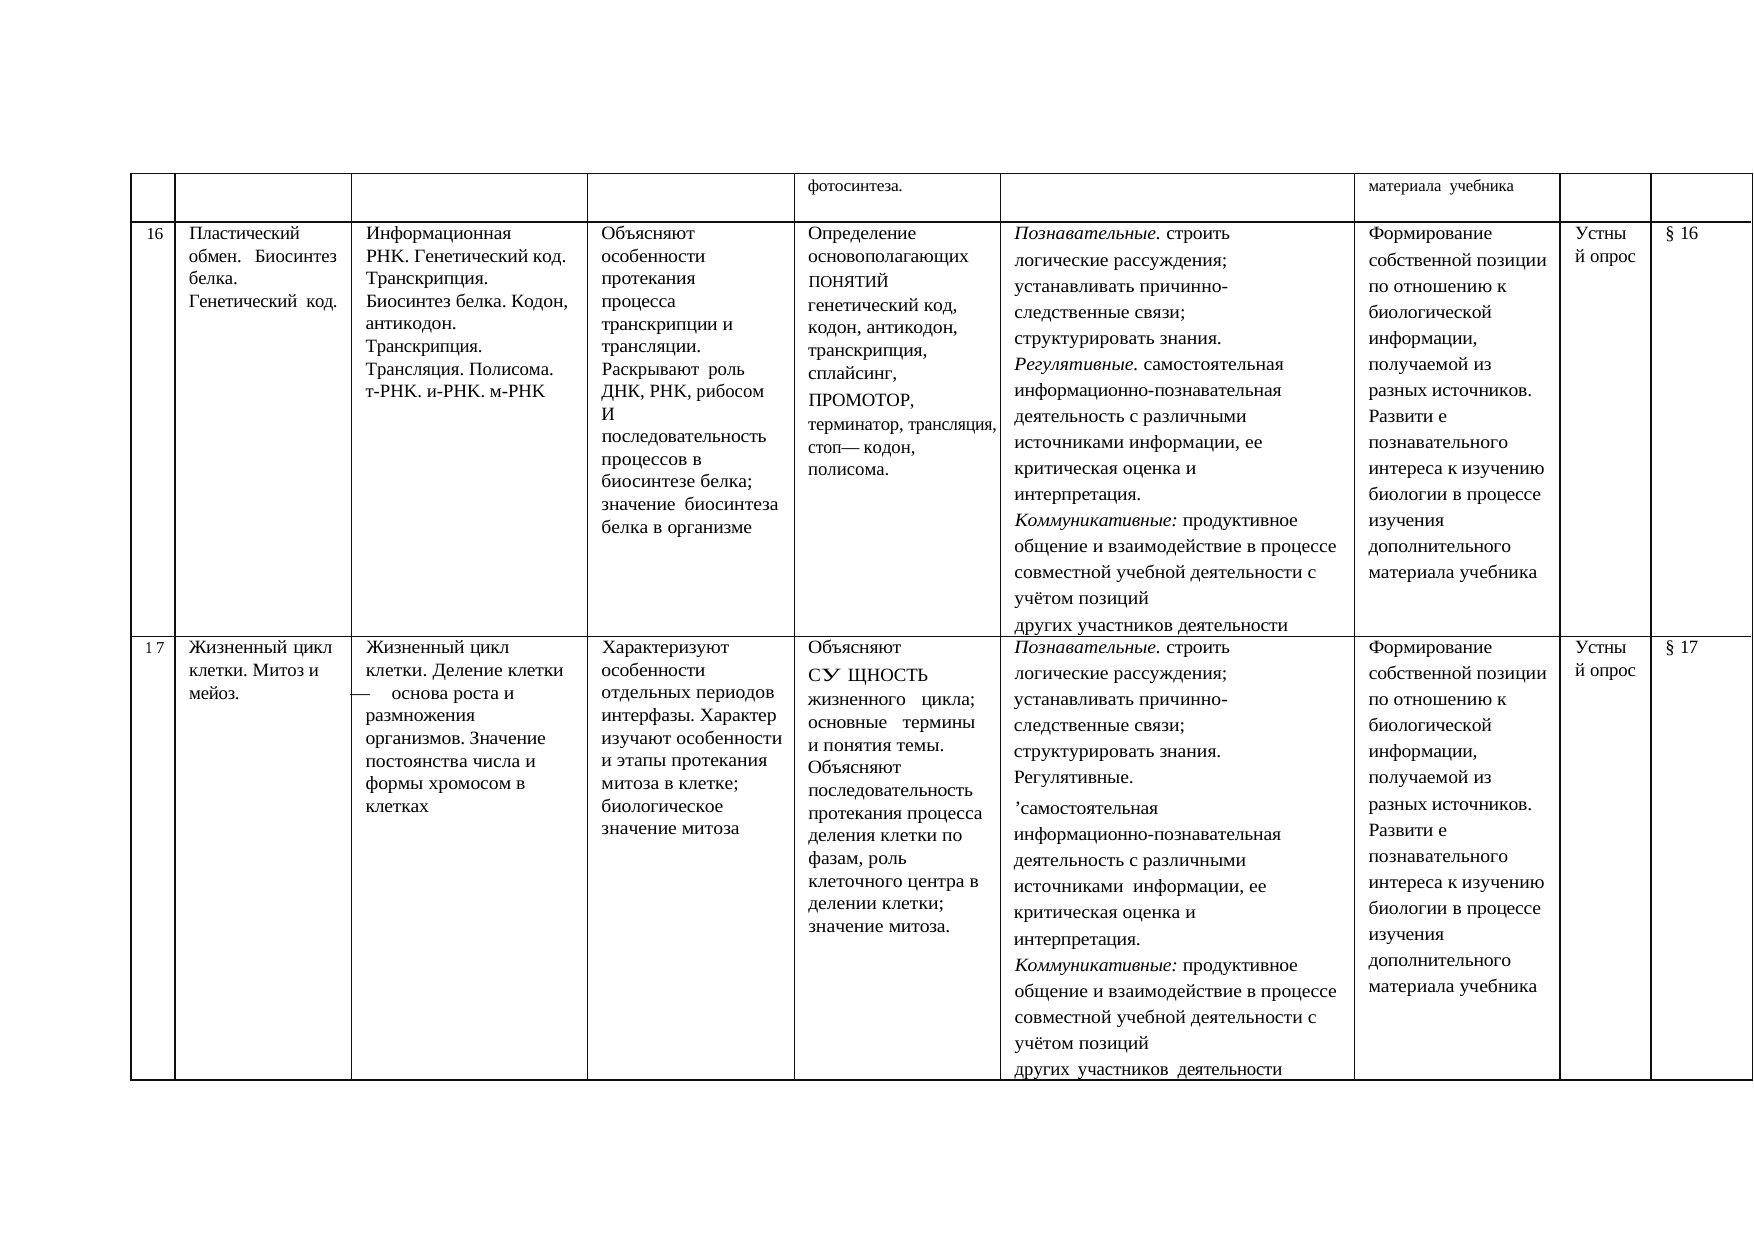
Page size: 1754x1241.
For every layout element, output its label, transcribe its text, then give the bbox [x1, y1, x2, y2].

table_cell Формирование собственной позиции по отношению к биологической информации, получаемой из разных источников. Развити е познавательного интереса к изучению биологии в процессе изучения дополнительного материала учебника [1355, 637, 1559, 1079]
table_cell Познавательные. строить логические рассуждения; устанавливать причинно- следственные связи; структурировать знания. Регулятивные. ’самостоятельная информационно-познавательная деятельность с различными источниками информации, ее критическая оценка и интерпретация. Коммуникативные: продуктивное общение и взаимодействие в процессе совместной учебной деятельности с учётом позиций других участников деятельности [1001, 637, 1354, 1079]
table_cell 16 [132, 223, 174, 636]
table_header [1001, 174, 1354, 221]
table_cell Объясняют СУЩНОСТЬ жизненного цикла; основные термины и понятия темы. Объясняют последовательность протекания процесса деления клетки по фазам, роль клеточного центра в делении клетки; значение митоза. [795, 637, 1000, 1079]
table_cell Познавательные. строить логические рассуждения; устанавливать причинно- следственные связи; структурировать знания. Регулятивные. самостоятельная информационно-познавательная деятельность с различными источниками информации, ее критическая оценка и интерпретация. Коммуникативные: продуктивное общение и взаимодействие в процессе совместной учебной деятельности с учётом позиций других участников деятельности [1001, 223, 1354, 636]
table_header [352, 174, 587, 221]
table_header фотосинтеза. [795, 174, 1000, 221]
table_cell Информационная PHK. Генетический код. Транскрипция. Биосинтез белка. Кодон, антикодон. Транскрипция. Трансляция. Полисома. т-PHK. и-PHK. м-PHK [352, 223, 587, 636]
table_cell Формирование собственной позиции по отношению к биологической информации, получаемой из разных источников. Развити е познавательного интереса к изучению биологии в процессе изучения дополнительного материала учебника [1355, 223, 1559, 636]
table_cell Характеризуют особенности отдельных периодов интерфазы. Характер изучают особенности и этапы протекания митоза в клетке; биологическое значение митоза [588, 637, 794, 1079]
table_header [1561, 174, 1650, 221]
table_header [132, 174, 174, 221]
table_cell Определение основополагающих ПОНЯТИЙ генетический код, кодон, антикодон, транскрипция, сплайсинг, ПРОМОТОР, терминатор, трансляция, стоп— кодон, полисома. [795, 223, 1000, 636]
table_header материала учебника [1355, 174, 1559, 221]
table_cell Жизненный цикл клетки. Митоз и мейоз. [176, 637, 351, 1079]
table_header [176, 174, 351, 221]
table_header [588, 174, 794, 221]
table_header [1652, 174, 1752, 221]
table_cell Устны й опрос [1561, 637, 1650, 1079]
table_cell Устны й опрос [1561, 223, 1650, 636]
table_cell Объясняют особенности протекания процесса транскрипции и трансляции. Раскрывают роль ДНК, PHK, рибосом И последовательность процессов в биосинтезе белка; значение биосинтеза белка в организме [588, 223, 794, 636]
table_cell § 16 [1652, 221, 1752, 636]
table_cell Жизненный цикл клетки. Деление клетки — основа роста и размножения организмов. Значение постоянства числа и формы хромосом в клетках [352, 637, 587, 1079]
table_cell § 17 [1652, 636, 1752, 1079]
table_cell Пластический обмен. Биосинтез белка. Генетический код. [176, 223, 351, 636]
table_cell 1 7 [132, 637, 174, 1079]
